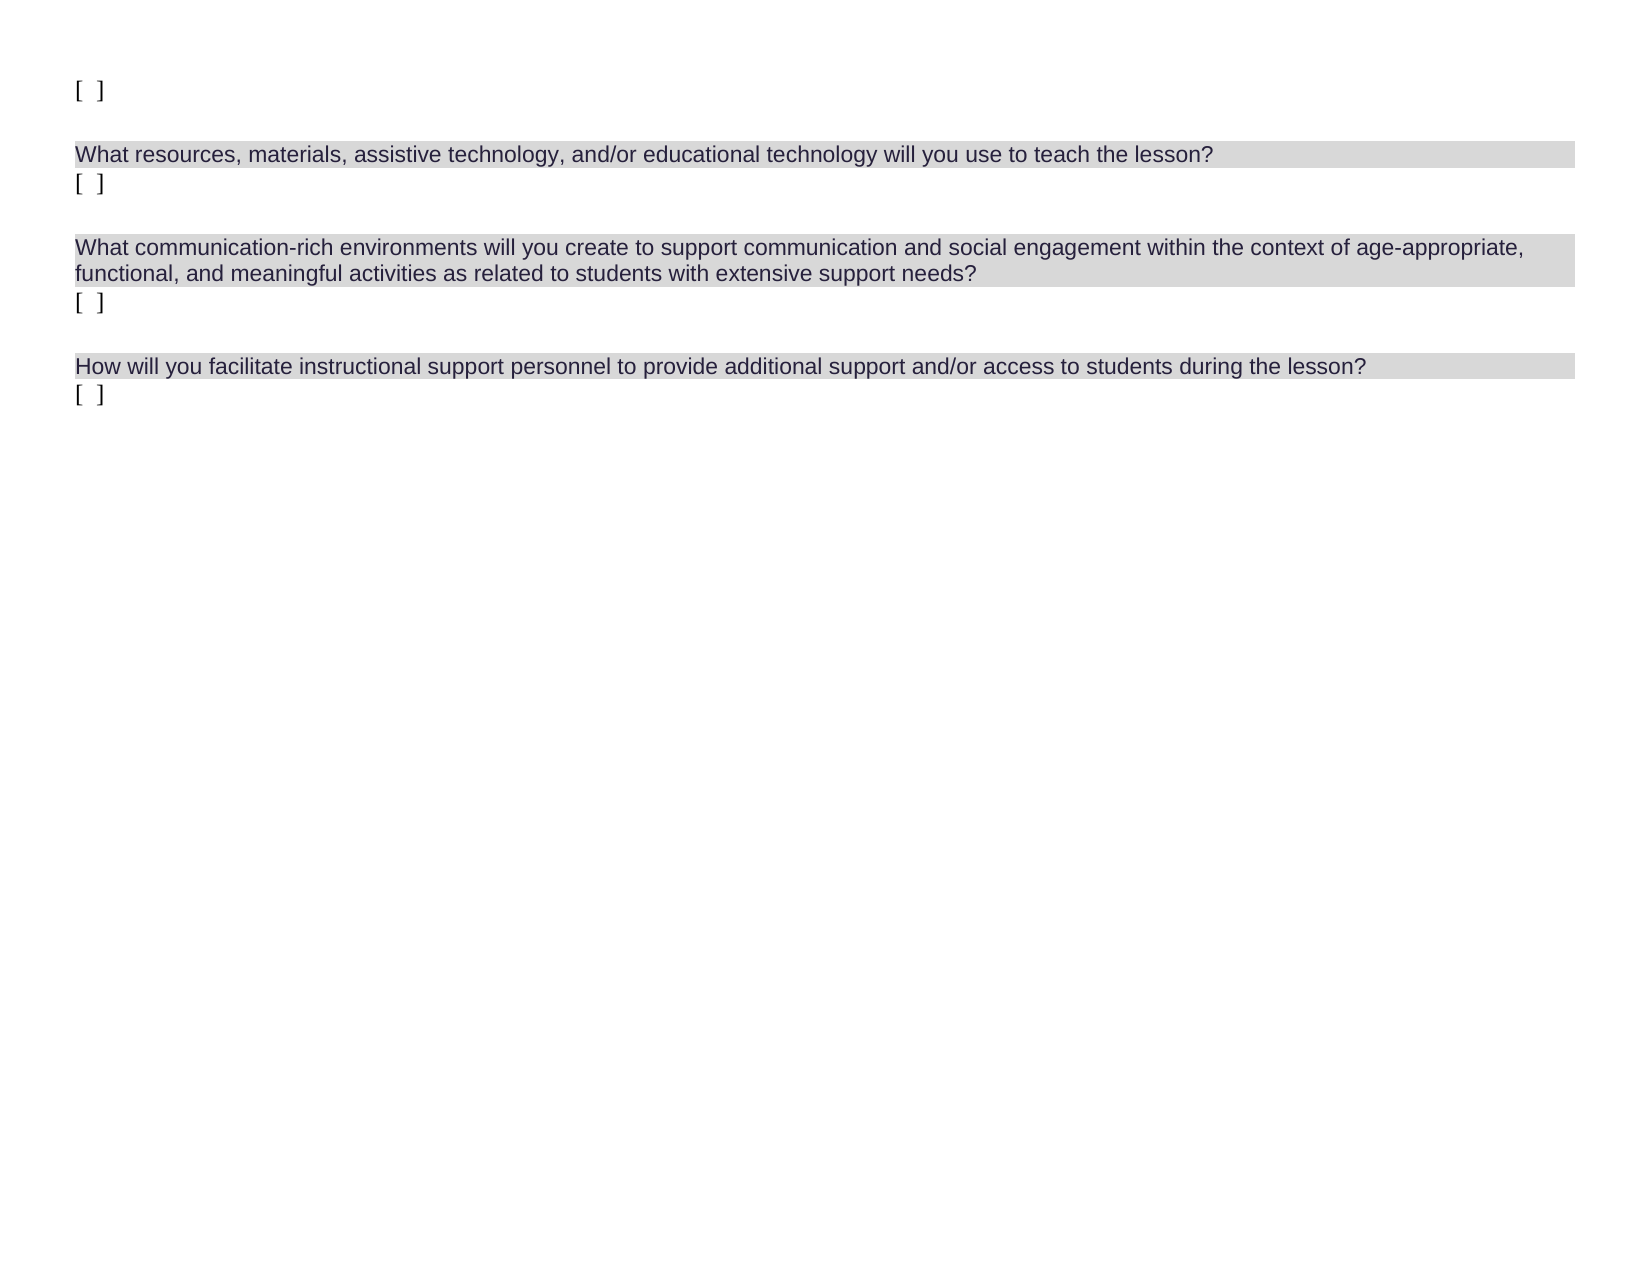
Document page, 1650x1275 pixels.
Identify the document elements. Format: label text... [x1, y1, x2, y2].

text [ ] [75, 75, 1575, 104]
text [ ] [75, 168, 1575, 196]
text What resources, materials, assistive technology, and/or educational technology will you use to teach the lesson? [75, 141, 1575, 168]
text How will you facilitate instructional support personnel to provide additional support and/or access to students during the lesson? [75, 353, 1575, 379]
text [ ] [75, 287, 1575, 315]
text [ ] [75, 379, 1575, 408]
text What communication-rich environments will you create to support communication and social engagement within the context of age-appropriate, functional, and meaningful activities as related to students with extensive support needs? [75, 234, 1575, 287]
